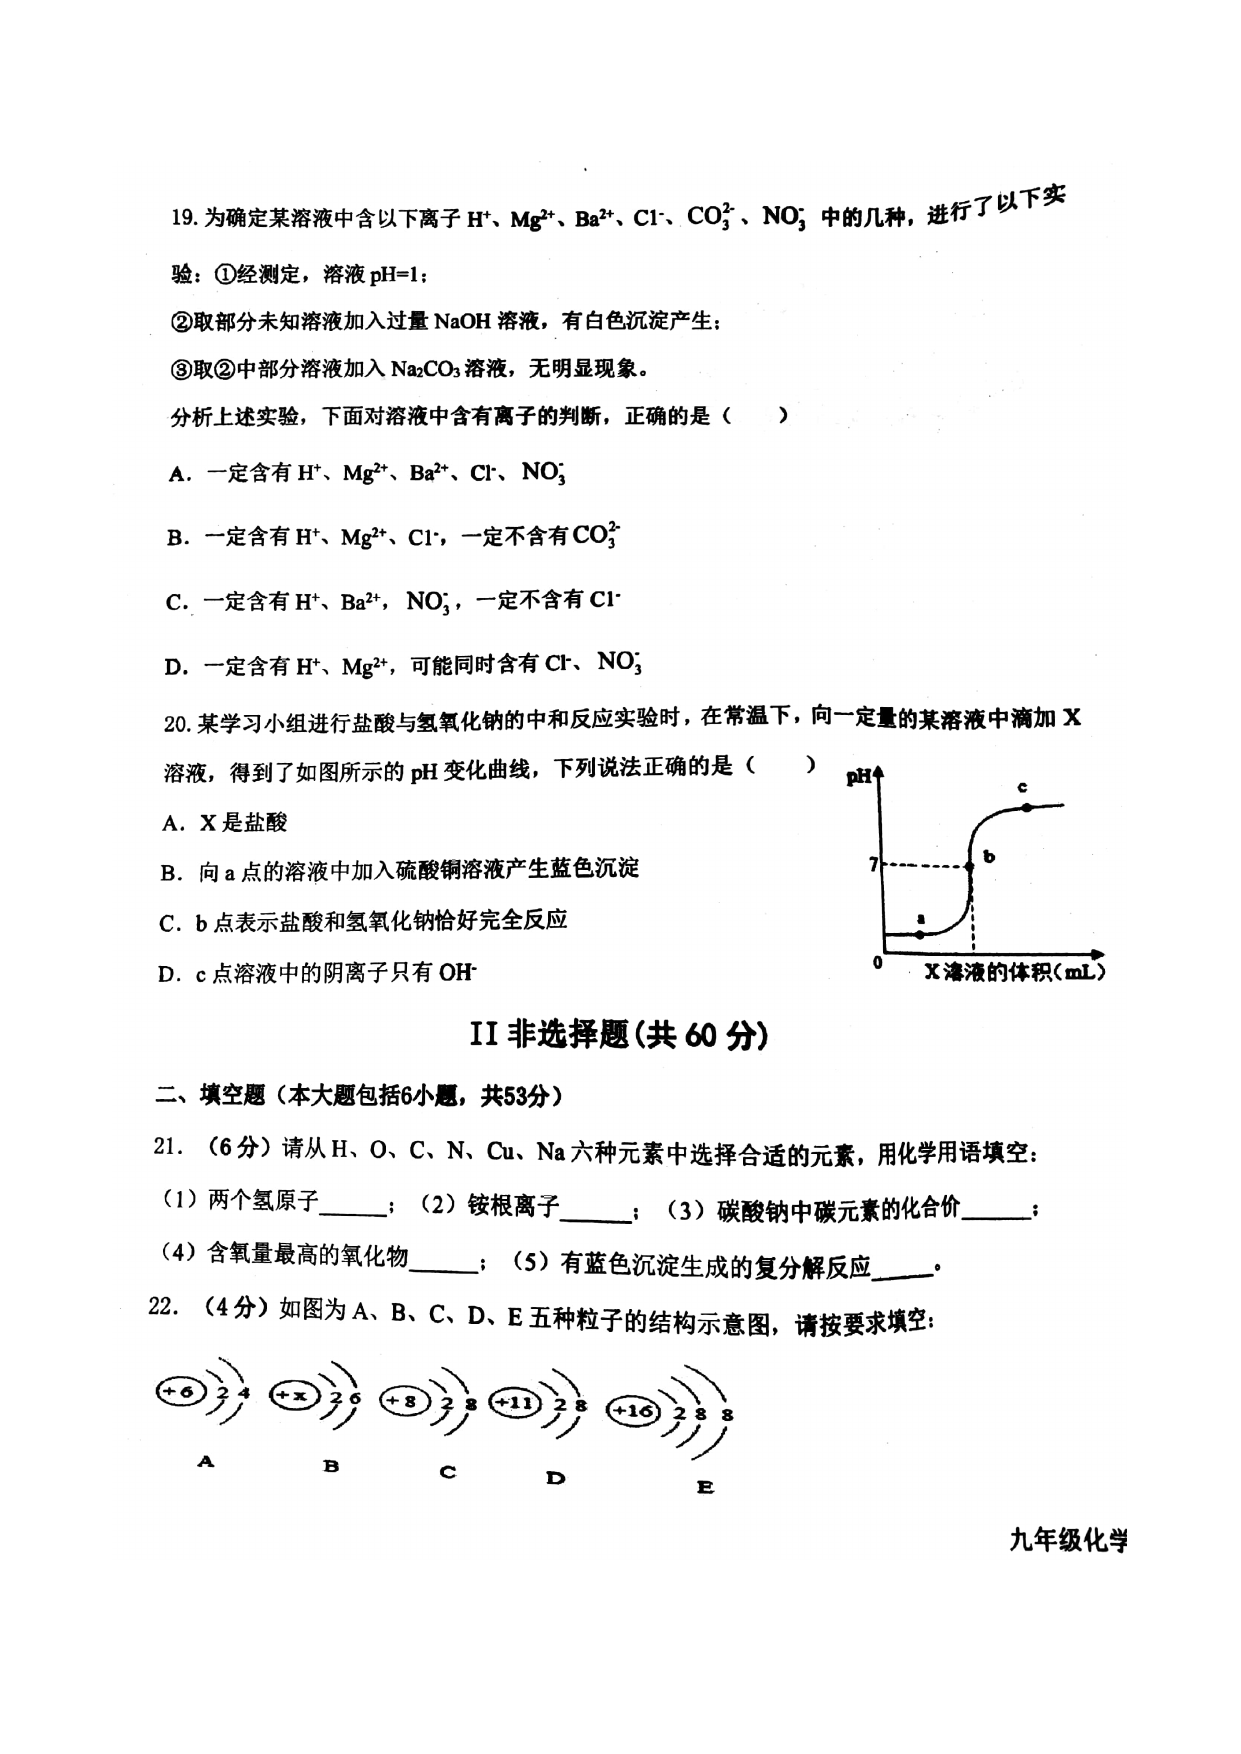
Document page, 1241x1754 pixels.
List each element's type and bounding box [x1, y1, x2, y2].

picture [112, 161, 1127, 1560]
